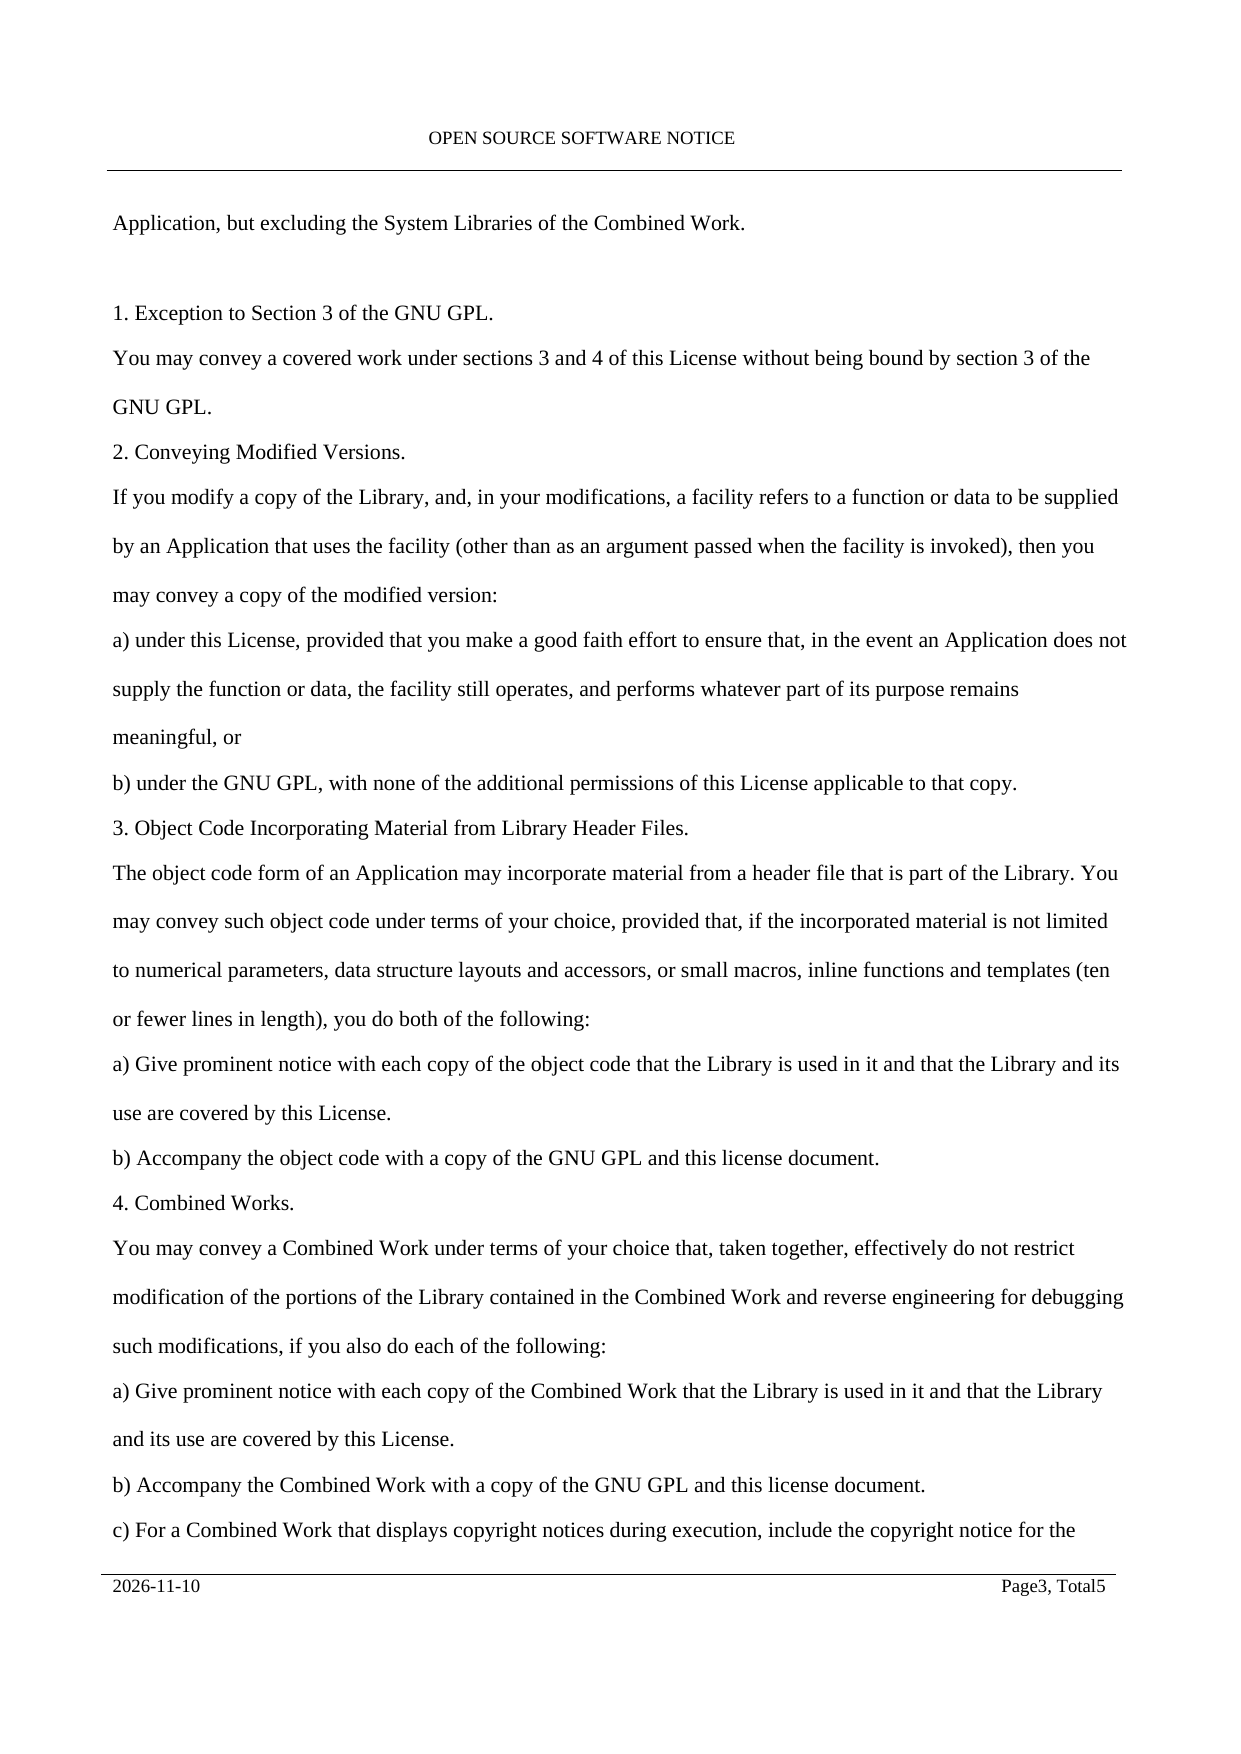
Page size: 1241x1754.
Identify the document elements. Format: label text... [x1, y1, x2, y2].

text You may convey a covered work under sections 3 and 4 of this License without being bound by section 3 of the GNU GPL. [112, 342, 1128, 423]
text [112, 206, 1128, 239]
text 1. Exception to Section 3 of the GNU GPL. [112, 297, 1128, 329]
text b) under the GNU GPL, with none of the additional permissions of this License applicable to that copy. [112, 766, 1128, 798]
text a) Give prominent notice with each copy of the Combined Work that the Library is used in it and that the Library and its use are covered by this License. [112, 1374, 1128, 1455]
text 3. Object Code Incorporating Material from Library Header Files. [112, 811, 1128, 843]
text b) Accompany the object code with a copy of the GNU GPL and this license document. [112, 1141, 1128, 1174]
text a) under this License, provided that you make a good faith effort to ensure that, in the event an Application does not supply the function or data, the facility still operates, and performs whatever part of its purpose remains meaningful, or [112, 623, 1128, 753]
text The object code form of an Application may incorporate material from a header file that is part of the Library. You may convey such object code under terms of your choice, provided that, if the incorporated material is not limited to numerical parameters, data structure layouts and accessors, or small macros, inline functions and templates (ten or fewer lines in length), you do both of the following: [112, 856, 1128, 1035]
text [112, 1513, 1128, 1546]
text a) Give prominent notice with each copy of the object code that the Library is used in it and that the Library and its use are covered by this License. [112, 1047, 1128, 1129]
text 4. Combined Works. [112, 1186, 1128, 1219]
text You may convey a Combined Work under terms of your choice that, taken together, effectively do not restrict modification of the portions of the Library contained in the Combined Work and reverse engineering for debugging such modifications, if you also do each of the following: [112, 1231, 1128, 1361]
text 2. Conveying Modified Versions. [112, 436, 1128, 468]
text b) Accompany the Combined Work with a copy of the GNU GPL and this license document. [112, 1468, 1128, 1500]
text If you modify a copy of the Library, and, in your modifications, a facility refers to a function or data to be supplied by an Application that uses the facility (other than as an argument passed when the facility is invoked), then you may convey a copy of the modified version: [112, 481, 1128, 611]
